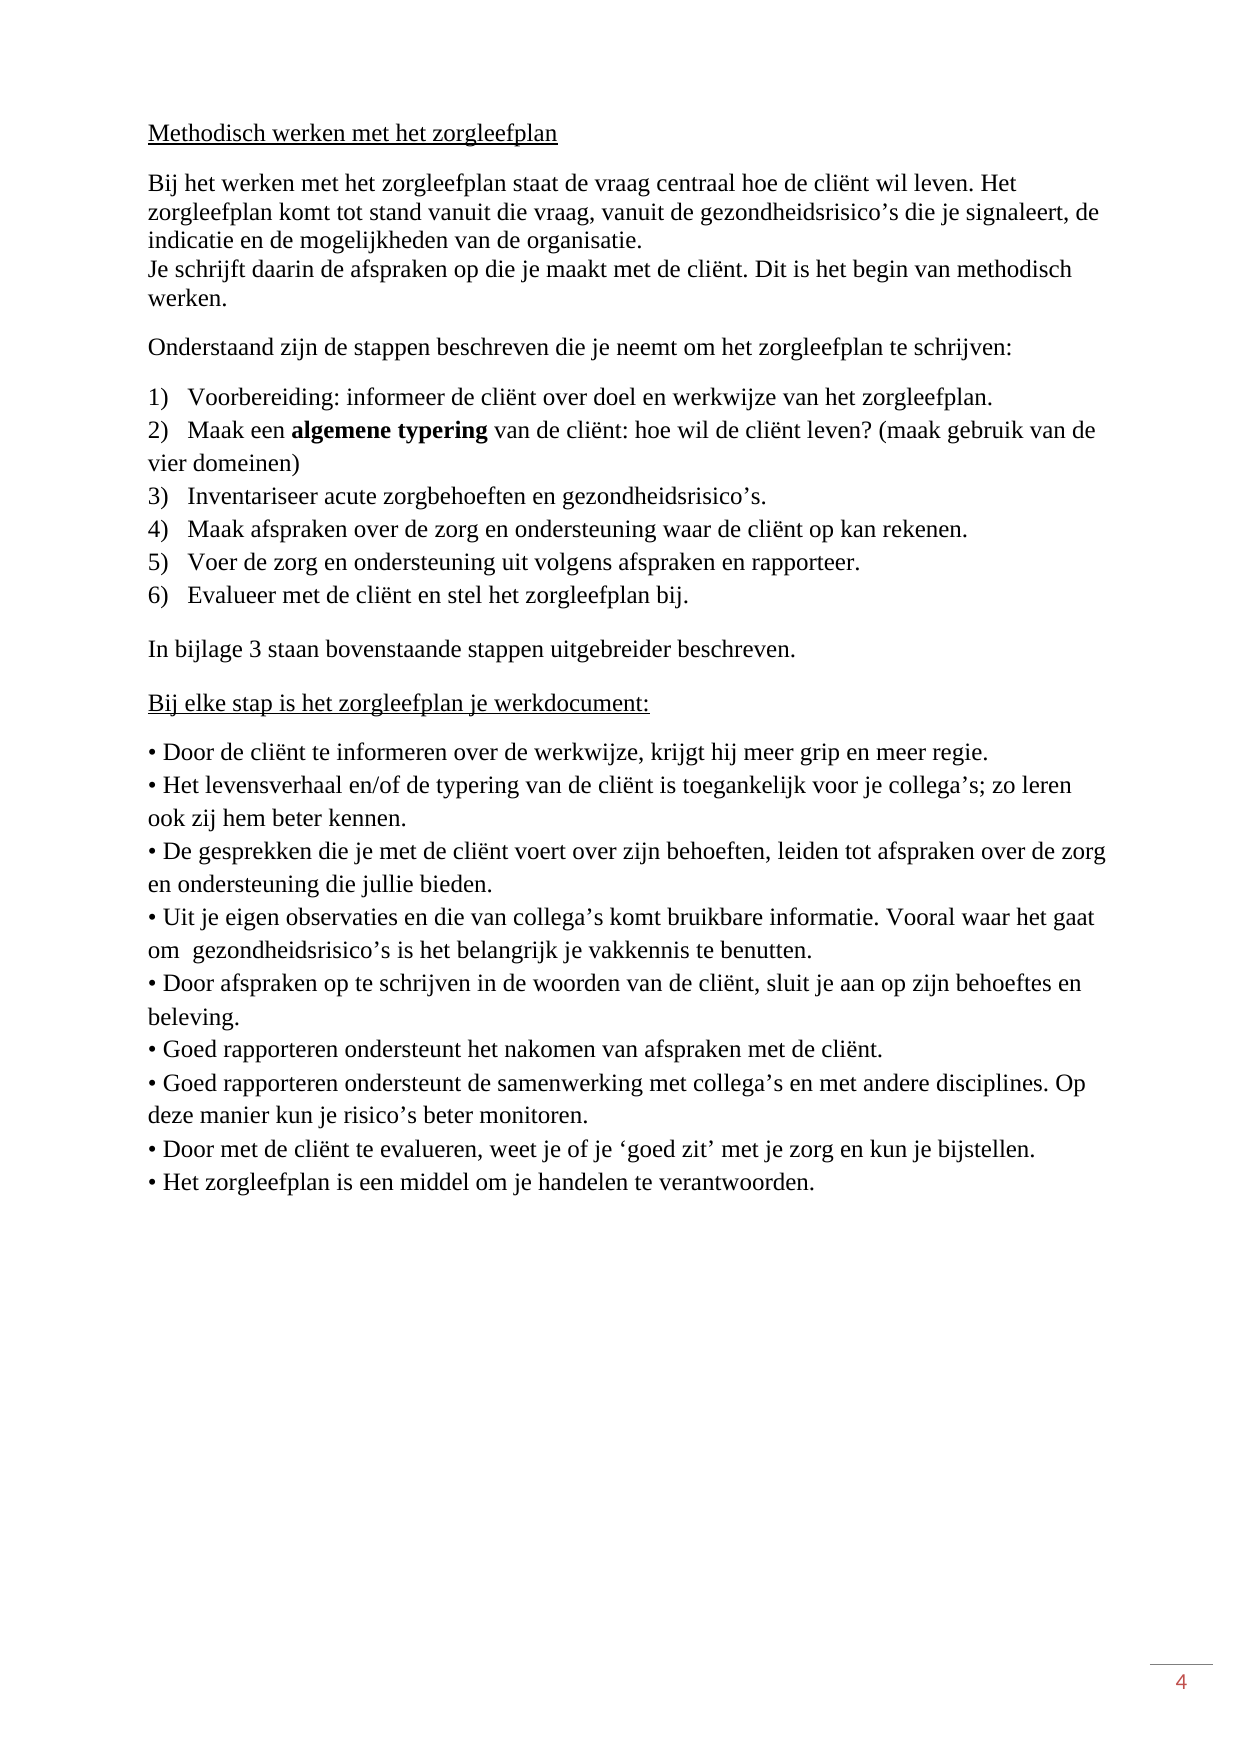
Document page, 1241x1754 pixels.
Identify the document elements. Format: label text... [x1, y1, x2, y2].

text Onderstaand zijn de stappen beschreven die je neemt om het zorgleefplan te schrijven: [148, 332, 1122, 361]
text Bij het werken met het zorgleefplan staat de vraag centraal hoe de cliënt wil leven. Het zorgleefplan komt tot stand vanuit die vraag, vanuit de gezondheidsrisico’s die je signaleert, de indicatie en de mogelijkheden van de organisatie. Je schrijft daarin de afspraken op die je maakt met de cliënt. Dit is het begin van methodisch werken. [148, 168, 1122, 312]
text In bijlage 3 staan bovenstaande stappen uitgebreider beschreven. [148, 634, 1122, 663]
text 1) Voorbereiding: informeer de cliënt over doel en werkwijze van het zorgleefplan. 2) Maak een algemene typering van de cliënt: hoe wil de cliënt leven? (maak gebruik van de vier domeinen) 3) Inventariseer acute zorgbehoeften en gezondheidsrisico’s. 4) Maak afspraken over de zorg en ondersteuning waar de cliënt op kan rekenen. 5) Voer de zorg en ondersteuning uit volgens afspraken en rapporteer. 6) Evalueer met de cliënt en stel het zorgleefplan bij. [148, 382, 1122, 609]
text Methodisch werken met het zorgleefplan [148, 118, 1122, 147]
text Bij elke stap is het zorgleefplan je werkdocument: [148, 688, 1122, 717]
text • Door de cliënt te informeren over de werkwijze, krijgt hij meer grip en meer regie. • Het levensverhaal en/of de typering van de cliënt is toegankelijk voor je collega’s; zo leren ook zij hem beter kennen. • De gesprekken die je met de cliënt voert over zijn behoeften, leiden tot afspraken over de zorg en ondersteuning die jullie bieden. • Uit je eigen observaties en die van collega’s komt bruikbare informatie. Vooral waar het gaat om gezondheidsrisico’s is het belangrijk je vakkennis te benutten. • Door afspraken op te schrijven in de woorden van de cliënt, sluit je aan op zijn behoeftes en beleving. • Goed rapporteren ondersteunt het nakomen van afspraken met de cliënt. • Goed rapporteren ondersteunt de samenwerking met collega’s en met andere disciplines. Op deze manier kun je risico’s beter monitoren. • Door met de cliënt te evalueren, weet je of je ‘goed zit’ met je zorg en kun je bijstellen. • Het zorgleefplan is een middel om je handelen te verantwoorden. [148, 737, 1122, 1195]
